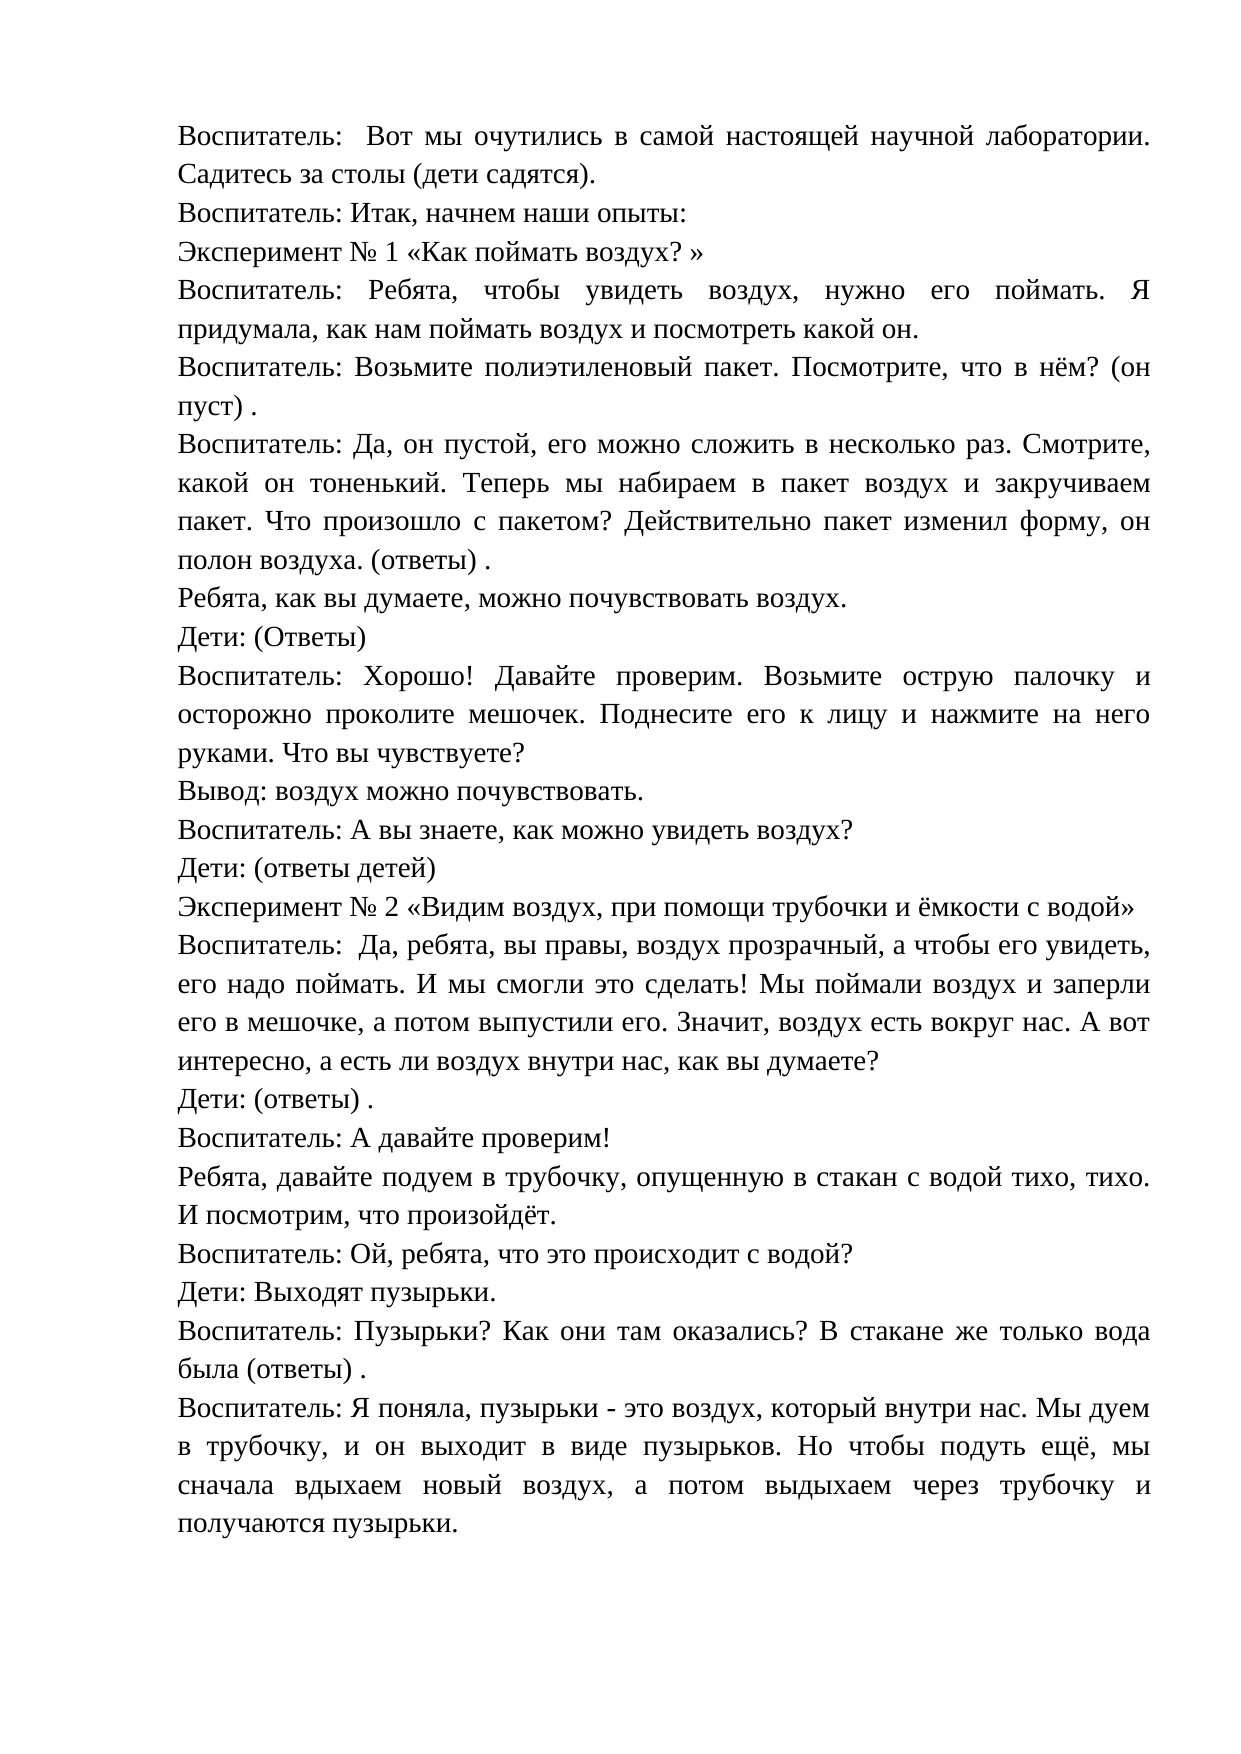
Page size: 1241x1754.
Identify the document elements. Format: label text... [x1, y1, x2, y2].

text Воспитатель: Ребята, чтобы увидеть воздух, нужно его поймать. Я придумала, как нам поймать воздух и посмотреть какой он. [177, 272, 1152, 344]
text Ребята, давайте подуем в трубочку, опущенную в стакан с водой тихо, тихо. И посмотрим, что произойдёт. [177, 1159, 1152, 1231]
text Воспитатель: Вот мы очутились в самой настоящей научной лаборатории. Садитесь за столы (дети садятся). [177, 118, 1152, 190]
text Воспитатель: Пузырьки? Как они там оказались? В стакане же только вода была (ответы) . [177, 1313, 1152, 1385]
text Воспитатель: Я поняла, пузырьки - это воздух, который внутри нас. Мы дуем в трубочку, и он выходит в виде пузырьков. Но чтобы подуть ещё, мы сначала вдыхаем новый воздух, а потом выдыхаем через трубочку и получаются пузырьки. [177, 1390, 1152, 1539]
text Вывод: воздух можно почувствовать. [177, 773, 1152, 807]
text Дети: (ответы детей) [177, 850, 1152, 884]
text Воспитатель: Возьмите полиэтиленовый пакет. Посмотрите, что в нём? (он пуст) . [177, 349, 1152, 421]
text Воспитатель: Да, он пустой, его можно сложить в несколько раз. Смотрите, какой он тоненький. Теперь мы набираем в пакет воздух и закручиваем пакет. Что произошло с пакетом? Действительно пакет изменил форму, он полон воздуха. (ответы) . [177, 426, 1152, 576]
text Воспитатель: Да, ребята, вы правы, воздух прозрачный, а чтобы его увидеть, его надо поймать. И мы смогли это сделать! Мы поймали воздух и заперли его в мешочке, а потом выпустили его. Значит, воздух есть вокруг нас. А вот интересно, а есть ли воздух внутри нас, как вы думаете? [177, 927, 1152, 1077]
text Дети: (ответы) . [177, 1082, 1152, 1115]
text Эксперимент № 1 «Как поймать воздух? » [177, 234, 1152, 267]
text Воспитатель: А давайте проверим! [177, 1120, 1152, 1154]
text Воспитатель: Ой, ребята, что это происходит с водой? [177, 1236, 1152, 1269]
text Эксперимент № 2 «Видим воздух, при помощи трубочки и ёмкости с водой» [177, 889, 1152, 922]
text Ребята, как вы думаете, можно почувствовать воздух. [177, 581, 1152, 614]
text Воспитатель: Итак, начнем наши опыты: [177, 195, 1152, 229]
text Дети: (Ответы) [177, 619, 1152, 653]
text Дети: Выходят пузырьки. [177, 1274, 1152, 1308]
text Воспитатель: А вы знаете, как можно увидеть воздух? [177, 812, 1152, 845]
text Воспитатель: Хорошо! Давайте проверим. Возьмите острую палочку и осторожно проколите мешочек. Поднесите его к лицу и нажмите на него руками. Что вы чувствуете? [177, 658, 1152, 768]
